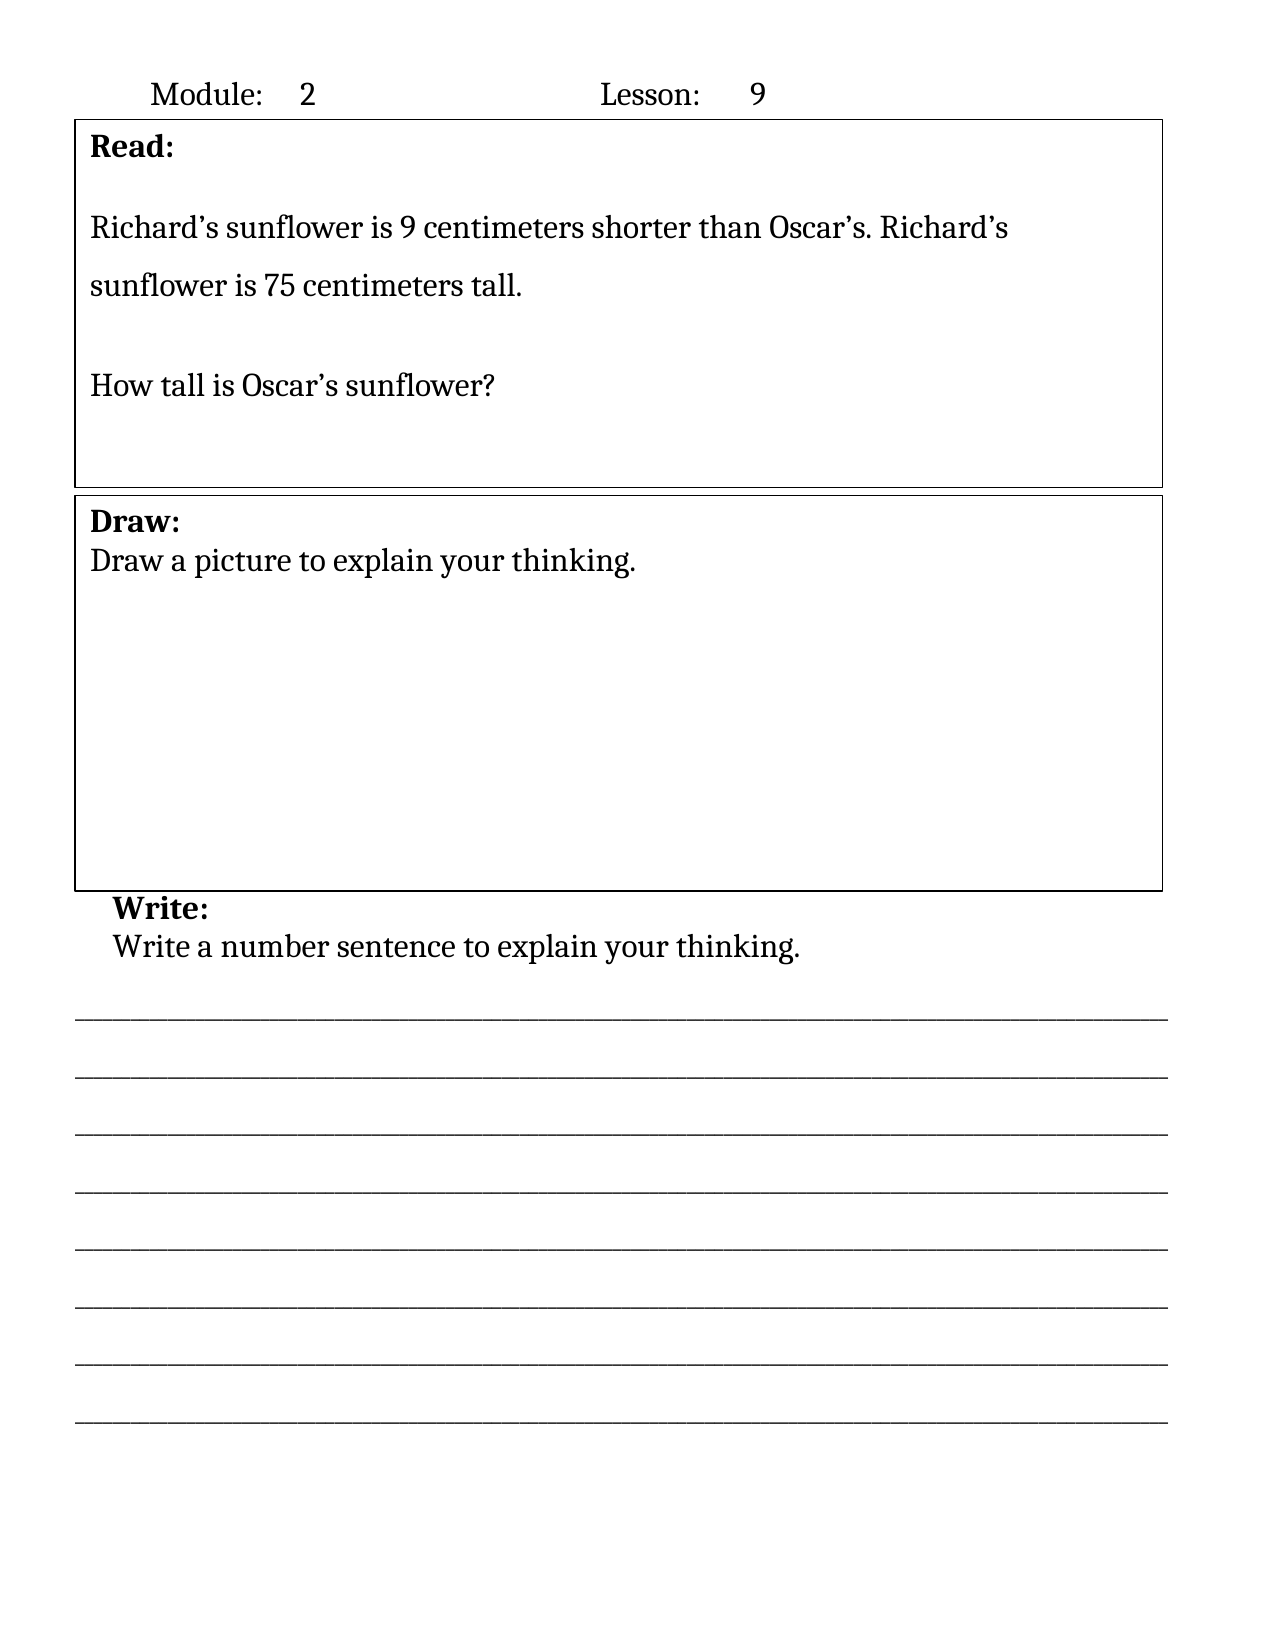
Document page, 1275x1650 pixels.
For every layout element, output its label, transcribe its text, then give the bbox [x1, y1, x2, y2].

text ______________________________________________________________________________________________________________________ [75, 1341, 1200, 1370]
text Write a number sentence to explain your thinking. [112, 928, 1200, 966]
text ______________________________________________________________________________________________________________________ [75, 1169, 1200, 1198]
text ______________________________________________________________________________________________________________________ [75, 1284, 1200, 1313]
text ______________________________________________________________________________________________________________________ [75, 1226, 1200, 1255]
text ______________________________________________________________________________________________________________________ [75, 1399, 1200, 1428]
text Module: 2 Lesson: 9 [75, 75, 1200, 113]
text Write: [112, 889, 1200, 928]
text ______________________________________________________________________________________________________________________ [75, 1111, 1200, 1140]
text ______________________________________________________________________________________________________________________ [75, 1054, 1200, 1083]
text ______________________________________________________________________________________________________________________ [75, 996, 1200, 1025]
